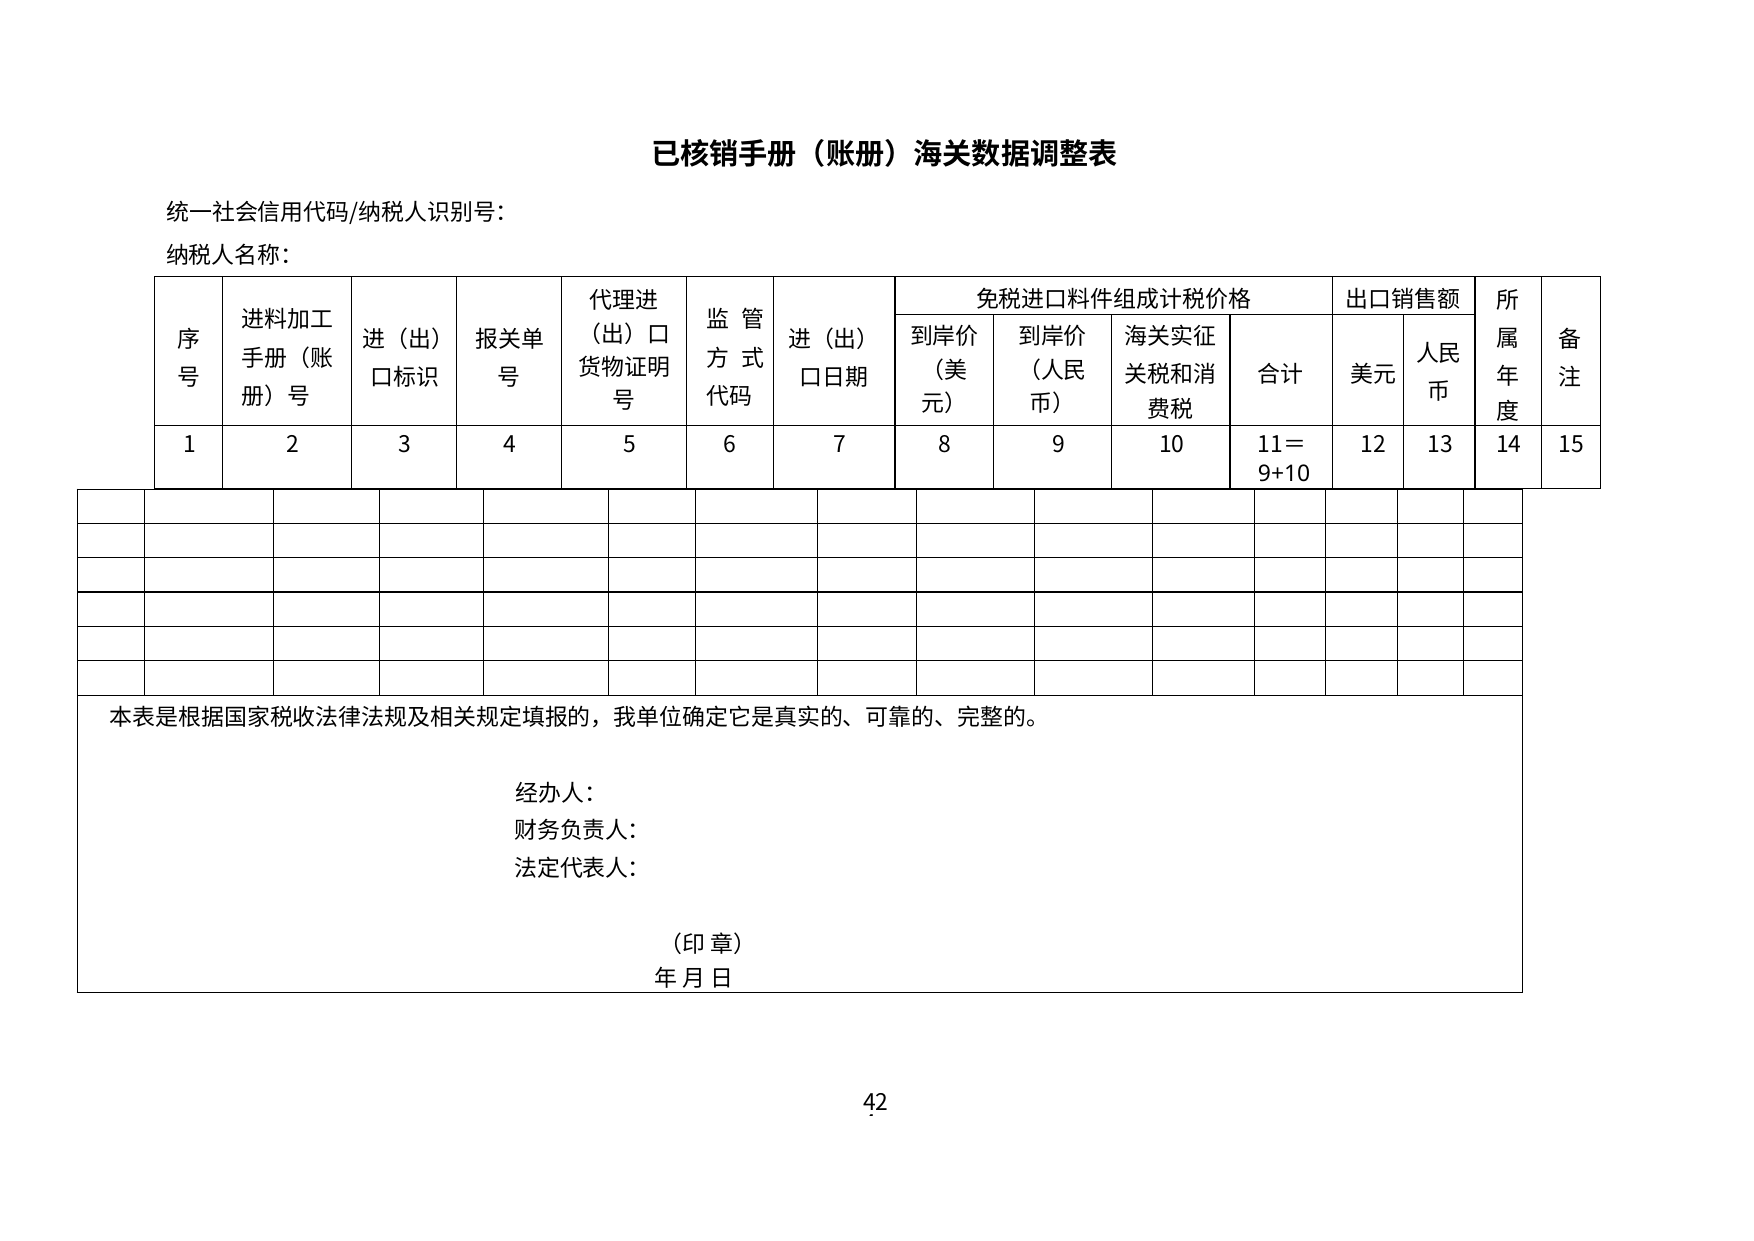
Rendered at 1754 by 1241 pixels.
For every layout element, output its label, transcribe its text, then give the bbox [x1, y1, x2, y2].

table_cell 4 [457, 426, 561, 487]
table_header 免税进口料件组成计税价格 [896, 277, 1332, 314]
table_cell [696, 661, 817, 694]
table_cell [1153, 627, 1254, 660]
table_cell [917, 593, 1034, 626]
table_cell [1326, 524, 1397, 557]
table_header 报关单号 [457, 277, 561, 425]
table_header [1326, 490, 1397, 523]
table_cell [145, 558, 273, 591]
table_cell 10 [1112, 426, 1229, 487]
table_cell [274, 558, 379, 591]
table_cell 到岸价 （人民币） [994, 315, 1111, 425]
table_cell [696, 627, 817, 660]
table_cell [1255, 558, 1325, 591]
table_cell [1035, 661, 1152, 694]
table_header [696, 490, 817, 523]
table_cell [145, 593, 273, 626]
table_cell [145, 661, 273, 694]
text 纳税人名称： [166, 237, 1689, 271]
table_header 监管方式代码 [687, 277, 773, 425]
table_cell [818, 524, 916, 557]
table_cell [380, 661, 483, 694]
table_cell [274, 593, 379, 626]
table_cell 13 [1404, 426, 1474, 487]
table_cell [696, 524, 817, 557]
table_header [78, 490, 144, 523]
table_cell [380, 627, 483, 660]
table_header [917, 490, 1034, 523]
table_header [145, 490, 273, 523]
table_cell [1153, 524, 1254, 557]
table_cell [1398, 627, 1463, 660]
table_header 进（出） 口日期 [774, 277, 894, 425]
table_header 代理进 （出）口货物证明号 [562, 277, 686, 425]
table_cell 3 [352, 426, 456, 487]
table_cell 到岸价 （美元） [896, 315, 993, 425]
table_cell [1464, 627, 1522, 660]
table_cell [818, 558, 916, 591]
table_cell [1464, 661, 1522, 694]
table_cell [1153, 593, 1254, 626]
table_cell 合计 [1231, 315, 1332, 425]
table_cell [1153, 558, 1254, 591]
table_cell [609, 593, 695, 626]
table_cell 9 [994, 426, 1111, 487]
table_cell [1398, 593, 1463, 626]
table_cell 人民币 [1404, 315, 1474, 425]
table_cell [145, 627, 273, 660]
table_cell [78, 524, 144, 557]
text 已核销手册（账册）海关数据调整表 [122, 131, 1646, 173]
table_cell [1464, 593, 1522, 626]
table_header 所属年 度 [1476, 277, 1541, 425]
table_cell [274, 524, 379, 557]
table_cell 6 [687, 426, 773, 487]
table_cell [78, 627, 144, 660]
table_header [1464, 490, 1522, 523]
table_cell [818, 661, 916, 694]
table_header [380, 490, 483, 523]
table_cell [696, 558, 817, 591]
table_header [1398, 490, 1463, 523]
table_cell [917, 558, 1034, 591]
table_cell [484, 558, 608, 591]
table_cell [696, 593, 817, 626]
table_cell [1326, 661, 1397, 694]
table_cell [1255, 524, 1325, 557]
table_header [609, 490, 695, 523]
subtitle 统一社会信用代码/纳税人识别号： [166, 194, 1689, 227]
table_header 序号 [155, 277, 222, 425]
table_cell [484, 524, 608, 557]
table_cell 美元 [1333, 315, 1403, 425]
table_cell [1326, 593, 1397, 626]
table_cell 12 [1333, 426, 1403, 487]
table_header [818, 490, 916, 523]
table_header [1153, 490, 1254, 523]
table_cell [484, 661, 608, 694]
table_cell [917, 524, 1034, 557]
table_header 出口销售额 [1333, 277, 1474, 314]
table_header [484, 490, 608, 523]
table_header 进（出） 口标识 [352, 277, 456, 425]
table_cell [78, 558, 144, 591]
table_cell [484, 627, 608, 660]
table_cell 5 [562, 426, 686, 487]
table_cell [274, 627, 379, 660]
table_cell [917, 627, 1034, 660]
table_cell [917, 661, 1034, 694]
table_cell 2 [223, 426, 351, 487]
table_cell [1035, 593, 1152, 626]
table_cell [609, 627, 695, 660]
table_cell [1255, 593, 1325, 626]
table_cell [818, 593, 916, 626]
table_cell [1464, 558, 1522, 591]
table_cell 本表是根据国家税收法律法规及相关规定填报的，我单位确定它是真实的、可靠的、完整的。 经办人： 财务负责人： 法定代表人： （印 章） 年 月 日 [78, 696, 1522, 992]
table_cell 15 [1542, 426, 1600, 487]
table_cell [274, 661, 379, 694]
table_cell [609, 524, 695, 557]
table_cell [1326, 558, 1397, 591]
table_header [1035, 490, 1152, 523]
table_header 进料加工手册（账册）号 [223, 277, 351, 425]
table_cell [380, 593, 483, 626]
table_cell [380, 558, 483, 591]
table_header [1255, 490, 1325, 523]
table_header [274, 490, 379, 523]
table_cell [818, 627, 916, 660]
table_cell [1035, 627, 1152, 660]
table_cell 海关实征关税和消 费税 [1112, 315, 1229, 425]
table_cell 1 [155, 426, 222, 487]
table_cell [1035, 558, 1152, 591]
table_cell [484, 593, 608, 626]
table_cell [78, 593, 144, 626]
table_cell [78, 661, 144, 694]
table_cell [609, 558, 695, 591]
table_cell [1153, 661, 1254, 694]
table_cell [1255, 627, 1325, 660]
table_cell 14 [1476, 426, 1541, 487]
table_cell [1326, 627, 1397, 660]
table_cell [1464, 524, 1522, 557]
table_cell 11＝9+10 [1231, 426, 1332, 487]
table_cell [609, 661, 695, 694]
table_cell [145, 524, 273, 557]
table_cell [1035, 524, 1152, 557]
table_header 备注 [1542, 277, 1600, 425]
table_cell [1398, 524, 1463, 557]
table_cell 7 [774, 426, 894, 487]
table_cell [1398, 558, 1463, 591]
table_cell 8 [896, 426, 993, 487]
table_cell [380, 524, 483, 557]
table_cell [1255, 661, 1325, 694]
table_cell [1398, 661, 1463, 694]
